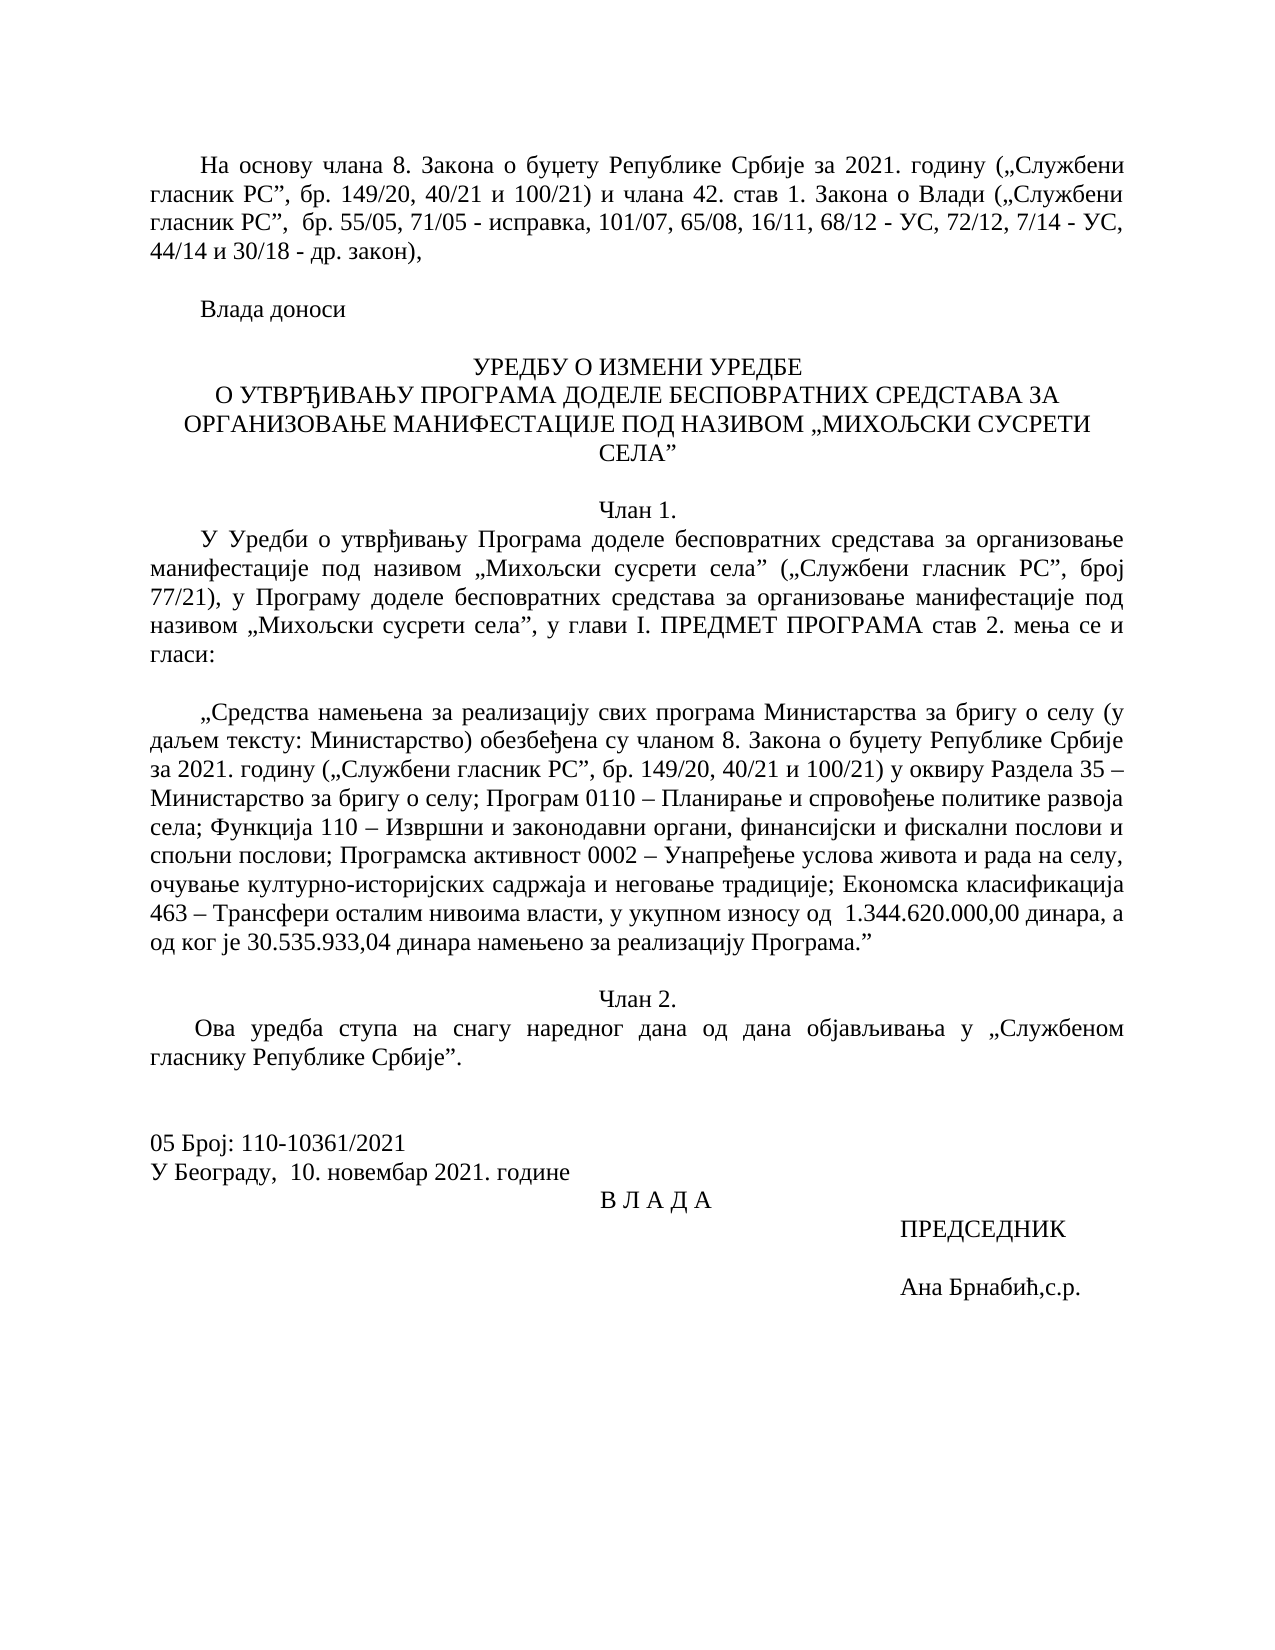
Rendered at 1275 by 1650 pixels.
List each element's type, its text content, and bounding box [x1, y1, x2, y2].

text На основу члана 8. Закона о буџету Републике Србије за 2021. годину („Службени гласник РС”, бр. 149/20, 40/21 и 100/21) и члана 42. став 1. Закона о Влади („Службени гласник РС”, бр. 55/05, 71/05 - исправка, 101/07, 65/08, 16/11, 68/12 - УС, 72/12, 7/14 - УС, 44/14 и 30/18 - др. закон), [150, 150, 1125, 265]
text ПРЕДСЕДНИК [150, 1214, 1125, 1243]
text У Београду, 10. новембар 2021. године [150, 1157, 1125, 1185]
text Члан 1. [150, 495, 1125, 524]
text Влада доноси [150, 294, 1125, 323]
text У Уредби о утврђивању Програма доделе бесповратних средстава за организовање манифестације под називом „Михољски сусрети селаˮ („Службени гласник РС”, броj 77/21), у Програму доделе бесповратних средстава за организовање манифестације под називом „Михољски сусрети селаˮ, у глави I. ПРЕДМЕТ ПРОГРАМА став 2. мења се и гласи: [150, 524, 1125, 668]
text Члан 2. [150, 984, 1125, 1013]
text В Л А Д А [150, 1185, 1125, 1214]
text 05 Број: 110-10361/2021 [150, 1128, 1125, 1157]
text О УТВРЂИВАЊУ ПРОГРАМА ДОДЕЛЕ БЕСПОВРАТНИХ СРЕДСТАВА ЗА ОРГАНИЗОВАЊЕ МАНИФЕСТАЦИЈЕ ПОД НАЗИВОМ „МИХОЉСКИ СУСРЕТИ СЕЛАˮ [150, 380, 1125, 467]
text УРЕДБУ О ИЗМЕНИ УРЕДБЕ [150, 352, 1125, 380]
text „Средства намењена за реализацију свих програма Министарства за бригу о селу (у даљем тексту: Министарство) обезбеђенa су чланом 8. Закона о буџету Републике Србије за 2021. годину („Службени гласник РС”, бр. 149/20, 40/21 и 100/21) у оквиру Раздела 35 – Министарство за бригу о селу; Програм 0110 – Планирање и спровођење политике развоја села; Функција 110 – Извршни и законодавни органи, финансијски и фискални послови и спољни послови; Програмска активност 0002 – Унапређење услова живота и рада на селу, очување културно-историјских садржаја и неговање традиције; Економска класификација 463 – Трансфери осталим нивоима власти, у укупном износу од 1.344.620.000,00 динара, а од ког је 30.535.933,04 динара намењено за реализацију Програма.” [150, 697, 1125, 955]
text Ова уредба ступа на снагу наредног дана од дана објављивања у „Службеном гласнику Републике Србијеˮ. [150, 1013, 1125, 1070]
text Ана Брнабић,с.р. [150, 1272, 1125, 1300]
